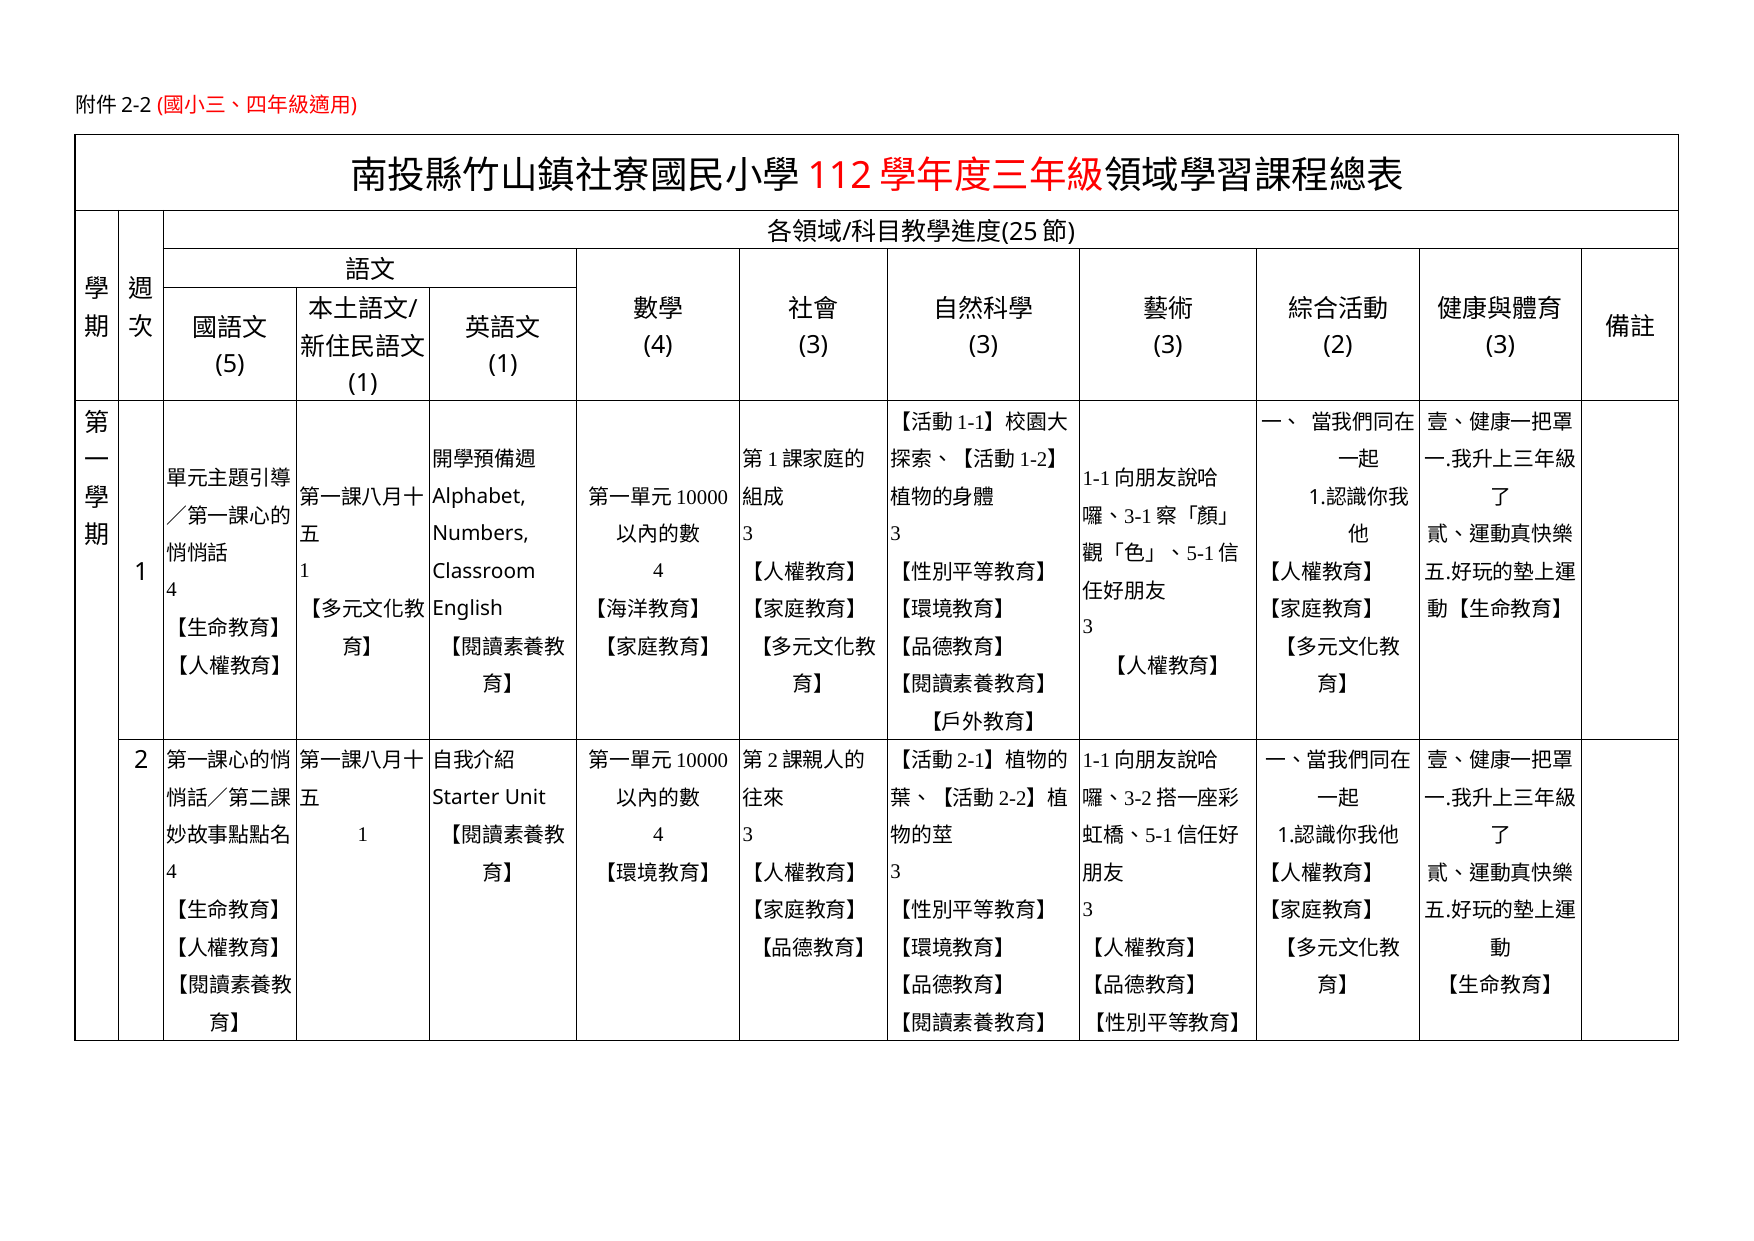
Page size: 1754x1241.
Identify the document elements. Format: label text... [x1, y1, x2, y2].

table_cell 第一學期 [76, 401, 118, 1040]
table_cell 英語文 (1) [430, 288, 576, 400]
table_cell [1420, 740, 1581, 1040]
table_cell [1257, 740, 1419, 1040]
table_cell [430, 740, 576, 1040]
table_cell 數學 (4) [577, 249, 739, 400]
table_cell 語文 [164, 249, 576, 287]
table_header 南投縣竹山鎮社寮國民小學112學年度三年級領域學習課程總表 [76, 135, 1678, 210]
table_cell 週次 [119, 211, 163, 400]
table_cell 第1課家庭的組成 3 【人權教育】 【家庭教育】 【多元文化教育】 [740, 401, 887, 739]
table_cell 開學預備週 Alphabet, Numbers, Classroom English 【閱讀素養教育】 [430, 401, 576, 739]
table_cell 第一課八月十五 1 【多元文化教育】 [297, 401, 429, 739]
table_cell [577, 740, 739, 1040]
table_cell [888, 740, 1079, 1040]
table_cell 第一課八月十五 1 [297, 740, 429, 1040]
table_cell 【活動1-1】校園大探索、【活動1-2】植物的身體 3 【性別平等教育】 【環境教育】 【品德教育】 【閱讀素養教育】 【戶外教育】 [888, 401, 1079, 739]
table_cell 1 [119, 401, 163, 739]
table_cell [1582, 401, 1678, 739]
table_cell 各領域/科目教學進度(25節) [164, 211, 1678, 248]
table_cell 本土語文/新住民語文(1) [297, 288, 429, 400]
table_cell [1582, 740, 1678, 1040]
table_cell 當我們同在一起 1.認識你我他 【人權教育】 【家庭教育】 【多元文化教育】 [1257, 401, 1419, 739]
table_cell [740, 740, 887, 1040]
table_cell 健康與體育 (3) [1420, 249, 1581, 400]
table_cell 學期 [76, 211, 118, 400]
table_cell 壹、健康一把罩 一.我升上三年級了 貳、運動真快樂 五.好玩的墊上運動【生命教育】 [1420, 401, 1581, 739]
table_cell 單元主題引導／第一課心的悄悄話 4 【生命教育】 【人權教育】 [164, 401, 296, 739]
table_cell 2 [119, 740, 163, 1040]
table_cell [164, 740, 296, 1040]
table_cell 國語文 (5) [164, 288, 296, 400]
table_cell 自然科學 (3) [888, 249, 1079, 400]
table_cell 備註 [1582, 249, 1678, 400]
table_cell 社會 (3) [740, 249, 887, 400]
table_cell 1-1向朋友說哈囉、3-1察「顏」觀「色」、5-1信任好朋友 3 【人權教育】 [1080, 401, 1256, 739]
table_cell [1080, 740, 1256, 1040]
table_cell 藝術 (3) [1080, 249, 1256, 400]
table_cell 綜合活動 (2) [1257, 249, 1419, 400]
table_cell 第一單元10000以內的數 4 【海洋教育】 【家庭教育】 [577, 401, 739, 739]
